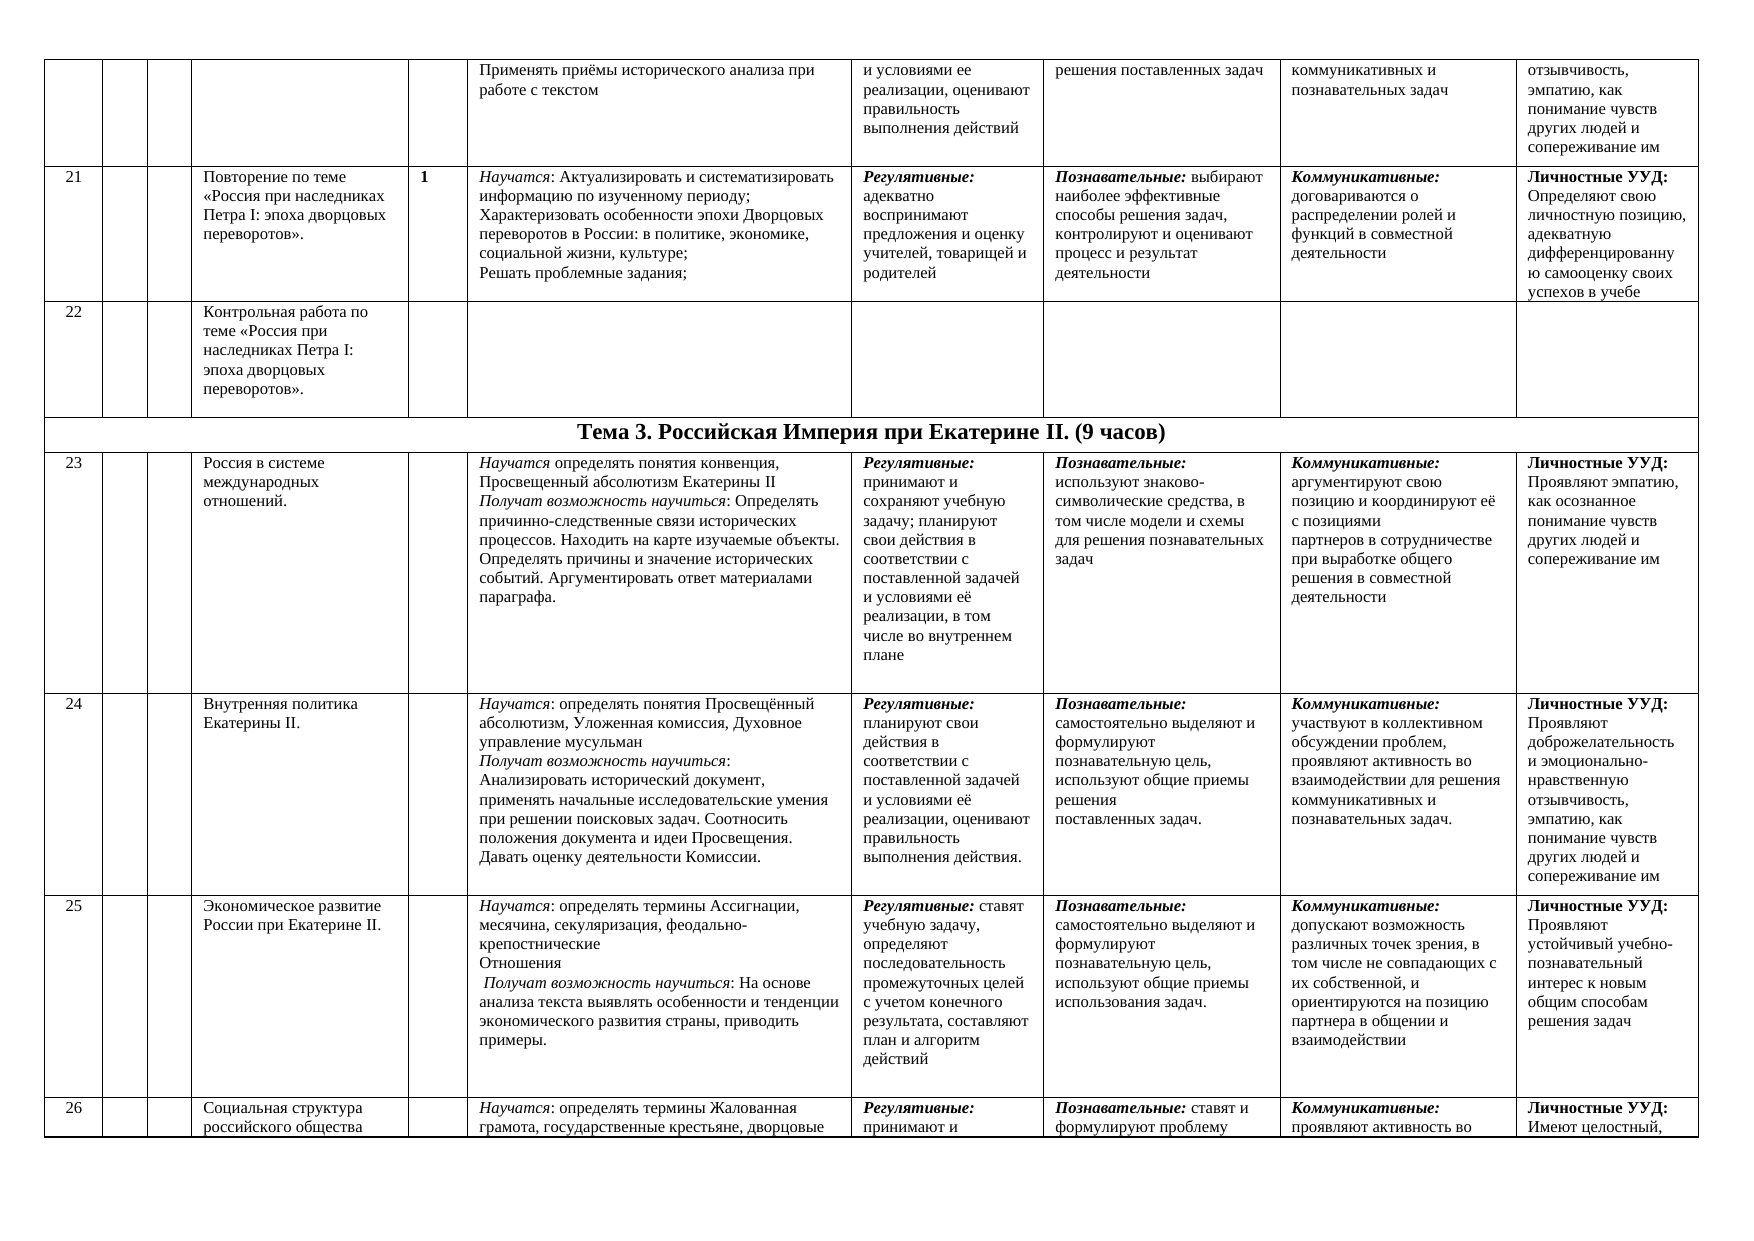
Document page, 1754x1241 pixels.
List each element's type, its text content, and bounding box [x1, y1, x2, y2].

table_cell 22 [45, 302, 102, 417]
table_cell Повторение по теме «Россия при наследниках Петра I: эпоха дворцовых переворотов». [192, 167, 408, 301]
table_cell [192, 60, 408, 166]
table_cell Контрольная работа по теме «Россия при наследниках Петра I: эпоха дворцовых переворотов». [192, 302, 408, 417]
table_cell Регулятивные: принимают и сохраняют учебную задачу; планируют свои действия в соответствии с поставленной задачей и условиями её реализации, в том числе во внутреннем плане [852, 453, 1043, 692]
table_cell [409, 1098, 467, 1136]
table_cell [103, 167, 147, 301]
table_cell [1517, 302, 1698, 417]
table_cell [103, 453, 147, 692]
table_cell 1 [409, 167, 467, 301]
table_cell Личностные УУД: Проявляют устойчивый учебно-познавательный интерес к новым общим способам решения задач [1517, 896, 1698, 1097]
table_cell [148, 694, 191, 895]
table_cell [103, 694, 147, 895]
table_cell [1281, 60, 1516, 166]
table_cell Научатся: определять термины Ассигнации, месячина, секуляризация, феодально-крепостнические Отношения Получат возможность научиться: На основе анализа текста выявлять особенности и тенденции экономического развития страны, приводить примеры. [468, 896, 851, 1097]
table_cell Регулятивные: ставят учебную задачу, определяют последовательность промежуточных целей с учетом конечного результата, составляют план и алгоритм действий [852, 896, 1043, 1097]
table_cell Научатся определять понятия конвенция, Просвещенный абсолютизм Екатерины II Получат возможность научиться: Определять причинно-следственные связи исторических процессов. Находить на карте изучаемые объекты. Определять причины и значение исторических событий. Аргументировать ответ материалами параграфа. [468, 453, 851, 692]
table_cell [852, 60, 1043, 166]
table_cell [409, 453, 467, 692]
table_cell 21 [45, 167, 102, 301]
table_cell 20 [45, 60, 102, 166]
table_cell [1517, 1098, 1698, 1136]
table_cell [468, 1098, 851, 1136]
table_cell Регулятивные: адекватно воспринимают предложения и оценку учителей, товарищей и родителей [852, 167, 1043, 301]
table_cell [103, 60, 147, 166]
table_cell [192, 1098, 408, 1136]
table_cell [409, 302, 467, 417]
table_cell Личностные УУД: Проявляют эмпатию, как осознанное понимание чувств других людей и сопереживание им [1517, 453, 1698, 692]
table_cell [468, 302, 851, 417]
table_cell [409, 694, 467, 895]
table_cell [409, 896, 467, 1097]
table_cell Коммуникативные: участвуют в коллективном обсуждении проблем, проявляют активность во взаимодействии для решения коммуникативных и познавательных задач. [1281, 694, 1516, 895]
table_cell [103, 896, 147, 1097]
table_cell Коммуникативные: аргументируют свою позицию и координируют её с позициями партнеров в сотрудничестве при выработке общего решения в совместной деятельности [1281, 453, 1516, 692]
table_cell Научатся: Актуализировать и систематизировать информацию по изученному периоду; Характеризовать особенности эпохи Дворцовых переворотов в России: в политике, экономике, социальной жизни, культуре; Решать проблемные задания; [468, 167, 851, 301]
table_cell [148, 1098, 191, 1136]
table_cell [148, 896, 191, 1097]
table_cell Научатся: определять понятия Просвещённый абсолютизм, Уложенная комиссия, Духовное управление мусульман Получат возможность научиться: Анализировать исторический документ, применять начальные исследовательские умения при решении поисковых задач. Соотносить положения документа и идеи Просвещения. Давать оценку деятельности Комиссии. [468, 694, 851, 895]
table_cell [148, 302, 191, 417]
table_cell Познавательные: самостоятельно выделяют и формулируют познавательную цель, используют общие приемы использования задач. [1044, 896, 1280, 1097]
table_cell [1281, 1098, 1516, 1136]
table_cell Коммуникативные: договариваются о распределении ролей и функций в совместной деятельности [1281, 167, 1516, 301]
table_cell [148, 60, 191, 166]
table_cell Познавательные: самостоятельно выделяют и формулируют познавательную цель, используют общие приемы решения поставленных задач. [1044, 694, 1280, 895]
table_cell [103, 1098, 147, 1136]
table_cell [1517, 60, 1698, 166]
table_cell Познавательные: используют знаково-символические средства, в том числе модели и схемы для решения познавательных задач [1044, 453, 1280, 692]
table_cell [468, 60, 851, 166]
table_cell [148, 167, 191, 301]
table_cell [103, 302, 147, 417]
table_cell Личностные УУД: Проявляют доброжелательность и эмоционально-нравственную отзывчивость, эмпатию, как понимание чувств других людей и сопереживание им [1517, 694, 1698, 895]
table_cell Внутренняя политика Екатерины II. [192, 694, 408, 895]
table_cell [1281, 302, 1516, 417]
table_cell Регулятивные: планируют свои действия в соответствии с поставленной задачей и условиями её реализации, оценивают правильность выполнения действия. [852, 694, 1043, 895]
table_cell Тема 3. Российская Империя при Екатерине II. (9 часов) [45, 418, 1698, 452]
table_cell Коммуникативные: допускают возможность различных точек зрения, в том числе не совпадающих с их собственной, и ориентируются на позицию партнера в общении и взаимодействии [1281, 896, 1516, 1097]
table_cell 24 [45, 694, 102, 895]
table_cell Познавательные: выбирают наиболее эффективные способы решения задач, контролируют и оценивают процесс и результат деятельности [1044, 167, 1280, 301]
table_cell 25 [45, 896, 102, 1097]
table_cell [852, 1098, 1043, 1136]
table_cell Экономическое развитие России при Екатерине II. [192, 896, 408, 1097]
table_cell 23 [45, 453, 102, 692]
table_cell 1 [409, 60, 467, 166]
table_cell [1044, 302, 1280, 417]
table_cell [852, 302, 1043, 417]
table_cell [148, 453, 191, 692]
table_cell Личностные УУД: Определяют свою личностную позицию, адекватную дифференцированную самооценку своих успехов в учебе [1517, 167, 1698, 301]
table_cell Россия в системе международных отношений. [192, 453, 408, 692]
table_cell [1044, 1098, 1280, 1136]
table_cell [1044, 60, 1280, 166]
table_cell 26 [45, 1098, 102, 1136]
